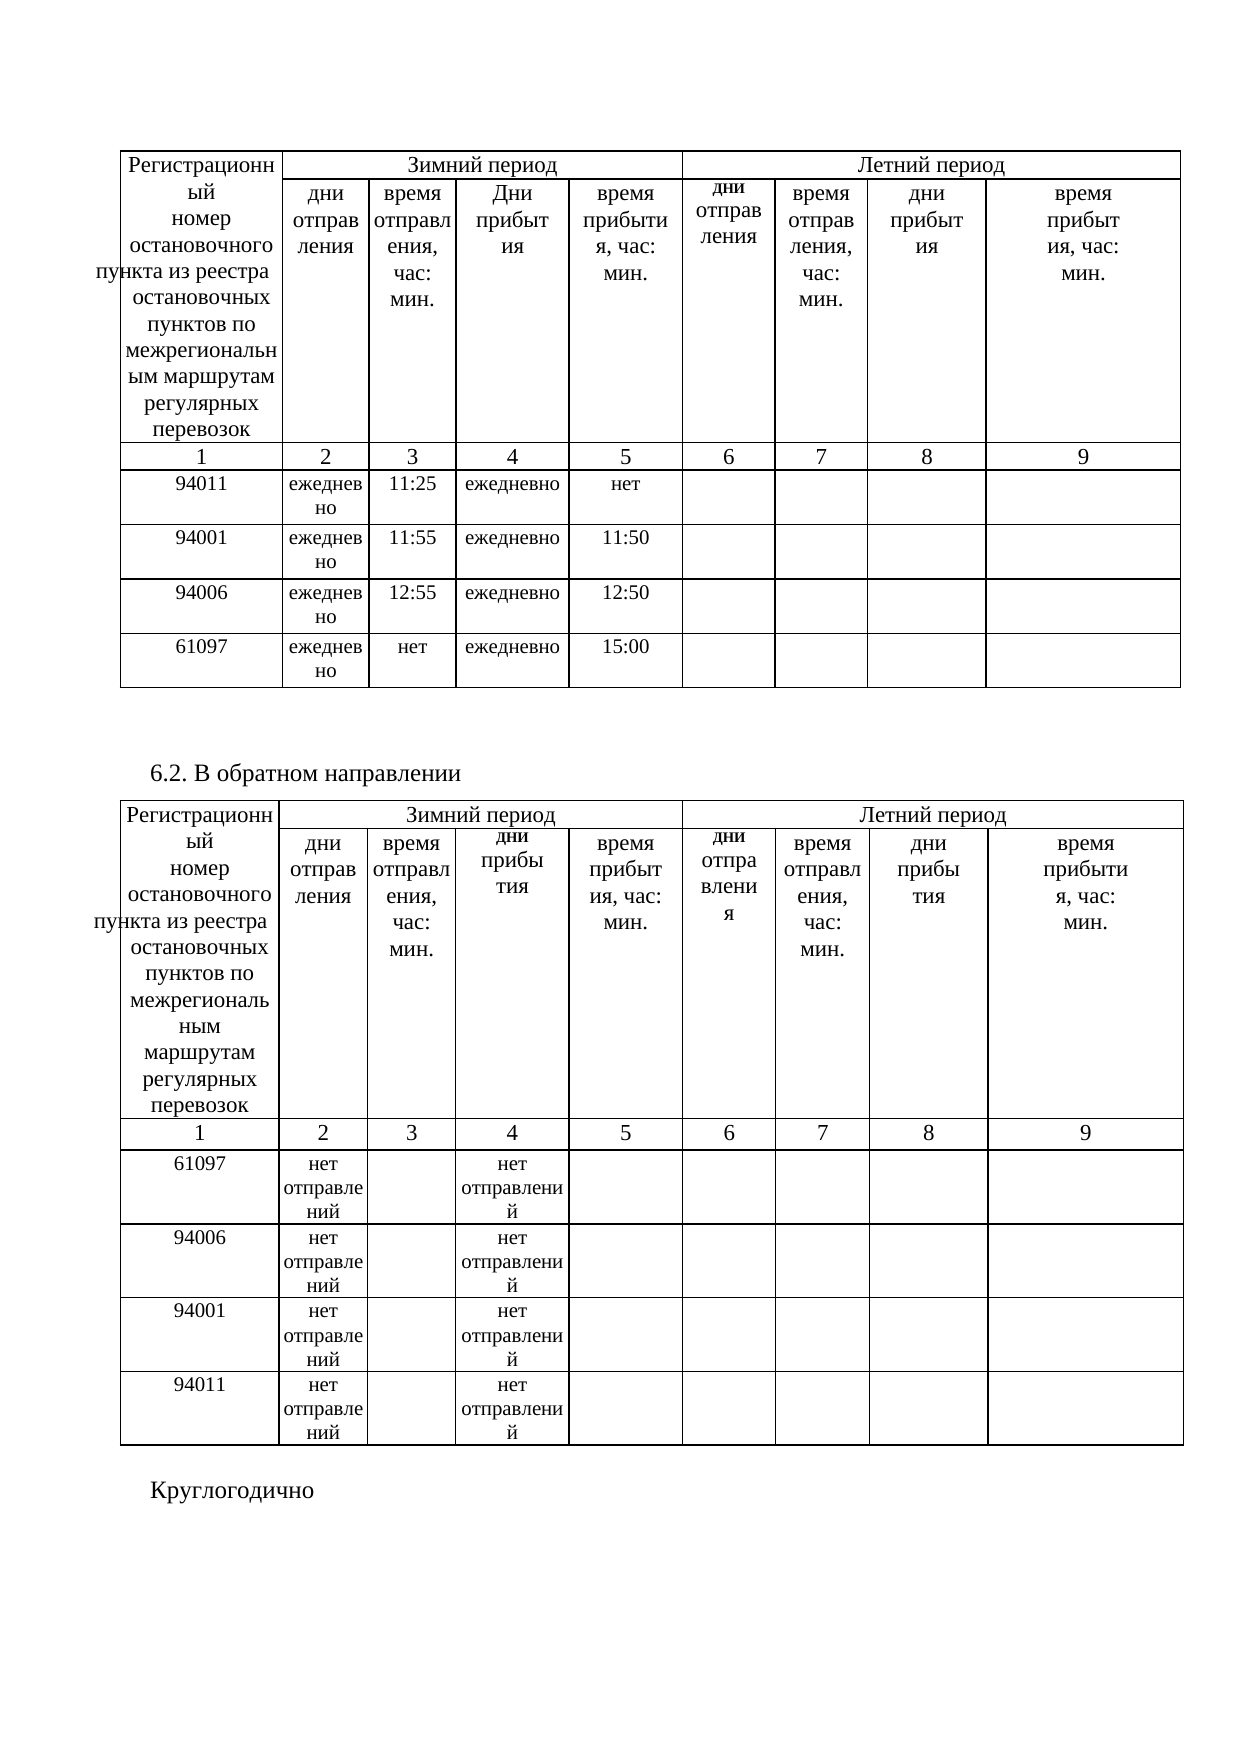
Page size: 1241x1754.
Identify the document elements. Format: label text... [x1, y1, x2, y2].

table_cell ежедневно [283, 471, 368, 524]
table_cell [683, 634, 774, 687]
table_cell [776, 580, 867, 632]
table_cell дни прибы тия [870, 829, 987, 1117]
table_cell 94011 [121, 471, 282, 524]
table_cell время отправл ения, час: мин. [368, 829, 455, 1117]
table_header Регистрационный номер остановочного пункта из реестра остановочных пунктов по межрегиональным маршрутам регулярных перевозок [121, 801, 278, 1117]
table_cell 4 [456, 1119, 568, 1149]
text 6.2. В обратном направлении [150, 758, 1090, 787]
table_cell 6 [683, 1119, 775, 1149]
table_cell [776, 1225, 869, 1297]
table_cell время прибыт ия, час: мин. [570, 829, 682, 1117]
table_cell [776, 1372, 869, 1444]
table_cell 11:55 [370, 525, 455, 578]
table_cell 94001 [121, 1298, 278, 1371]
table_cell 5 [570, 443, 682, 469]
table_cell 5 [570, 1119, 682, 1149]
table_cell 3 [370, 443, 455, 469]
table_cell [868, 525, 985, 578]
table_cell время прибыти я, час: мин. [989, 829, 1183, 1117]
table_cell [570, 1298, 682, 1371]
table_cell [368, 1298, 455, 1371]
table_cell [870, 1298, 987, 1371]
table_cell нет отправлений [456, 1298, 568, 1371]
table_header Летний период [683, 801, 1183, 828]
table_cell 7 [776, 443, 867, 469]
table_cell [987, 471, 1180, 524]
table_cell [683, 471, 774, 524]
table_cell 9 [989, 1119, 1183, 1149]
table_cell 94011 [121, 1372, 278, 1444]
table_cell Дни прибыт ия [457, 180, 568, 441]
table_cell [868, 471, 985, 524]
table_cell 2 [283, 443, 368, 469]
table_cell 61097 [121, 1151, 278, 1223]
table_cell ежедневно [457, 634, 568, 687]
table_cell нет отправлений [280, 1225, 367, 1297]
table_cell 8 [868, 443, 985, 469]
table_cell нет [370, 634, 455, 687]
table_cell [570, 1151, 682, 1223]
table_cell нет отправлений [280, 1372, 367, 1444]
table_cell нет отправлений [456, 1151, 568, 1223]
table_cell нет [570, 471, 682, 524]
table_cell 3 [368, 1119, 455, 1149]
table_cell [987, 580, 1180, 632]
table_cell дни отправ ления [283, 180, 368, 441]
table_cell [870, 1151, 987, 1223]
table_header Зимний период [280, 801, 682, 828]
table_cell [683, 525, 774, 578]
table_cell [868, 634, 985, 687]
table_cell 7 [776, 1119, 869, 1149]
table_cell 11:50 [570, 525, 682, 578]
text Круглогодично [150, 1475, 1090, 1503]
table_cell [683, 1151, 775, 1223]
table_cell нет отправлений [456, 1372, 568, 1444]
table_cell ДНИ прибы тия [456, 829, 568, 1117]
table_cell 12:55 [370, 580, 455, 632]
table_cell [868, 580, 985, 632]
table_cell ежедневно [457, 471, 568, 524]
table_cell 8 [870, 1119, 987, 1149]
table_cell [989, 1151, 1183, 1223]
table_cell [776, 471, 867, 524]
table_cell ДНИ отпра влени я [683, 829, 775, 1117]
table_header Регистрационный номер остановочного пункта из реестра остановочных пунктов по межрегиональным маршрутам регулярных перевозок [121, 152, 282, 441]
table_cell [989, 1298, 1183, 1371]
table_cell 9 [987, 443, 1180, 469]
table_cell [683, 580, 774, 632]
table_cell [987, 525, 1180, 578]
table_cell ежедневно [283, 580, 368, 632]
table_cell [989, 1372, 1183, 1444]
table_cell 94006 [121, 580, 282, 632]
table_cell время отправл ения, час: мин. [370, 180, 455, 441]
table_cell ежедневно [283, 525, 368, 578]
table_cell [570, 1225, 682, 1297]
table_cell [870, 1225, 987, 1297]
table_cell 1 [121, 443, 282, 469]
table_cell [368, 1151, 455, 1223]
table_cell [683, 1225, 775, 1297]
table_cell время прибыт ия, час: мин. [987, 180, 1180, 441]
table_cell 94006 [121, 1225, 278, 1297]
table_cell нет отправлений [456, 1225, 568, 1297]
table_cell время прибыти я, час: мин. [570, 180, 682, 441]
table_cell дни прибыт ия [868, 180, 985, 441]
table_cell [368, 1372, 455, 1444]
table_cell время отправл ения, час: мин. [776, 829, 869, 1117]
table_cell [683, 1372, 775, 1444]
table_cell 12:50 [570, 580, 682, 632]
table_cell [776, 1151, 869, 1223]
table_cell [776, 525, 867, 578]
table_cell [570, 1372, 682, 1444]
table_cell дни отправ ления [280, 829, 367, 1117]
table_cell 2 [280, 1119, 367, 1149]
table_cell 61097 [121, 634, 282, 687]
table_cell нет отправлений [280, 1298, 367, 1371]
table_cell [987, 634, 1180, 687]
table_cell [870, 1372, 987, 1444]
table_cell ДНИ отправ ления [683, 180, 774, 441]
table_cell [776, 1298, 869, 1371]
table_cell [368, 1225, 455, 1297]
table_cell [989, 1225, 1183, 1297]
table_header Зимний период [283, 152, 682, 178]
table_cell [683, 1298, 775, 1371]
table_cell 1 [121, 1119, 278, 1149]
table_header Летний период [683, 152, 1180, 178]
table_cell 94001 [121, 525, 282, 578]
table_cell нет отправлений [280, 1151, 367, 1223]
table_cell ежедневно [283, 634, 368, 687]
table_cell ежедневно [457, 580, 568, 632]
table_cell 11:25 [370, 471, 455, 524]
table_cell ежедневно [457, 525, 568, 578]
table_cell [776, 634, 867, 687]
table_cell 15:00 [570, 634, 682, 687]
table_cell время отправ ления, час: мин. [776, 180, 867, 441]
table_cell 4 [457, 443, 568, 469]
table_cell 6 [683, 443, 774, 469]
